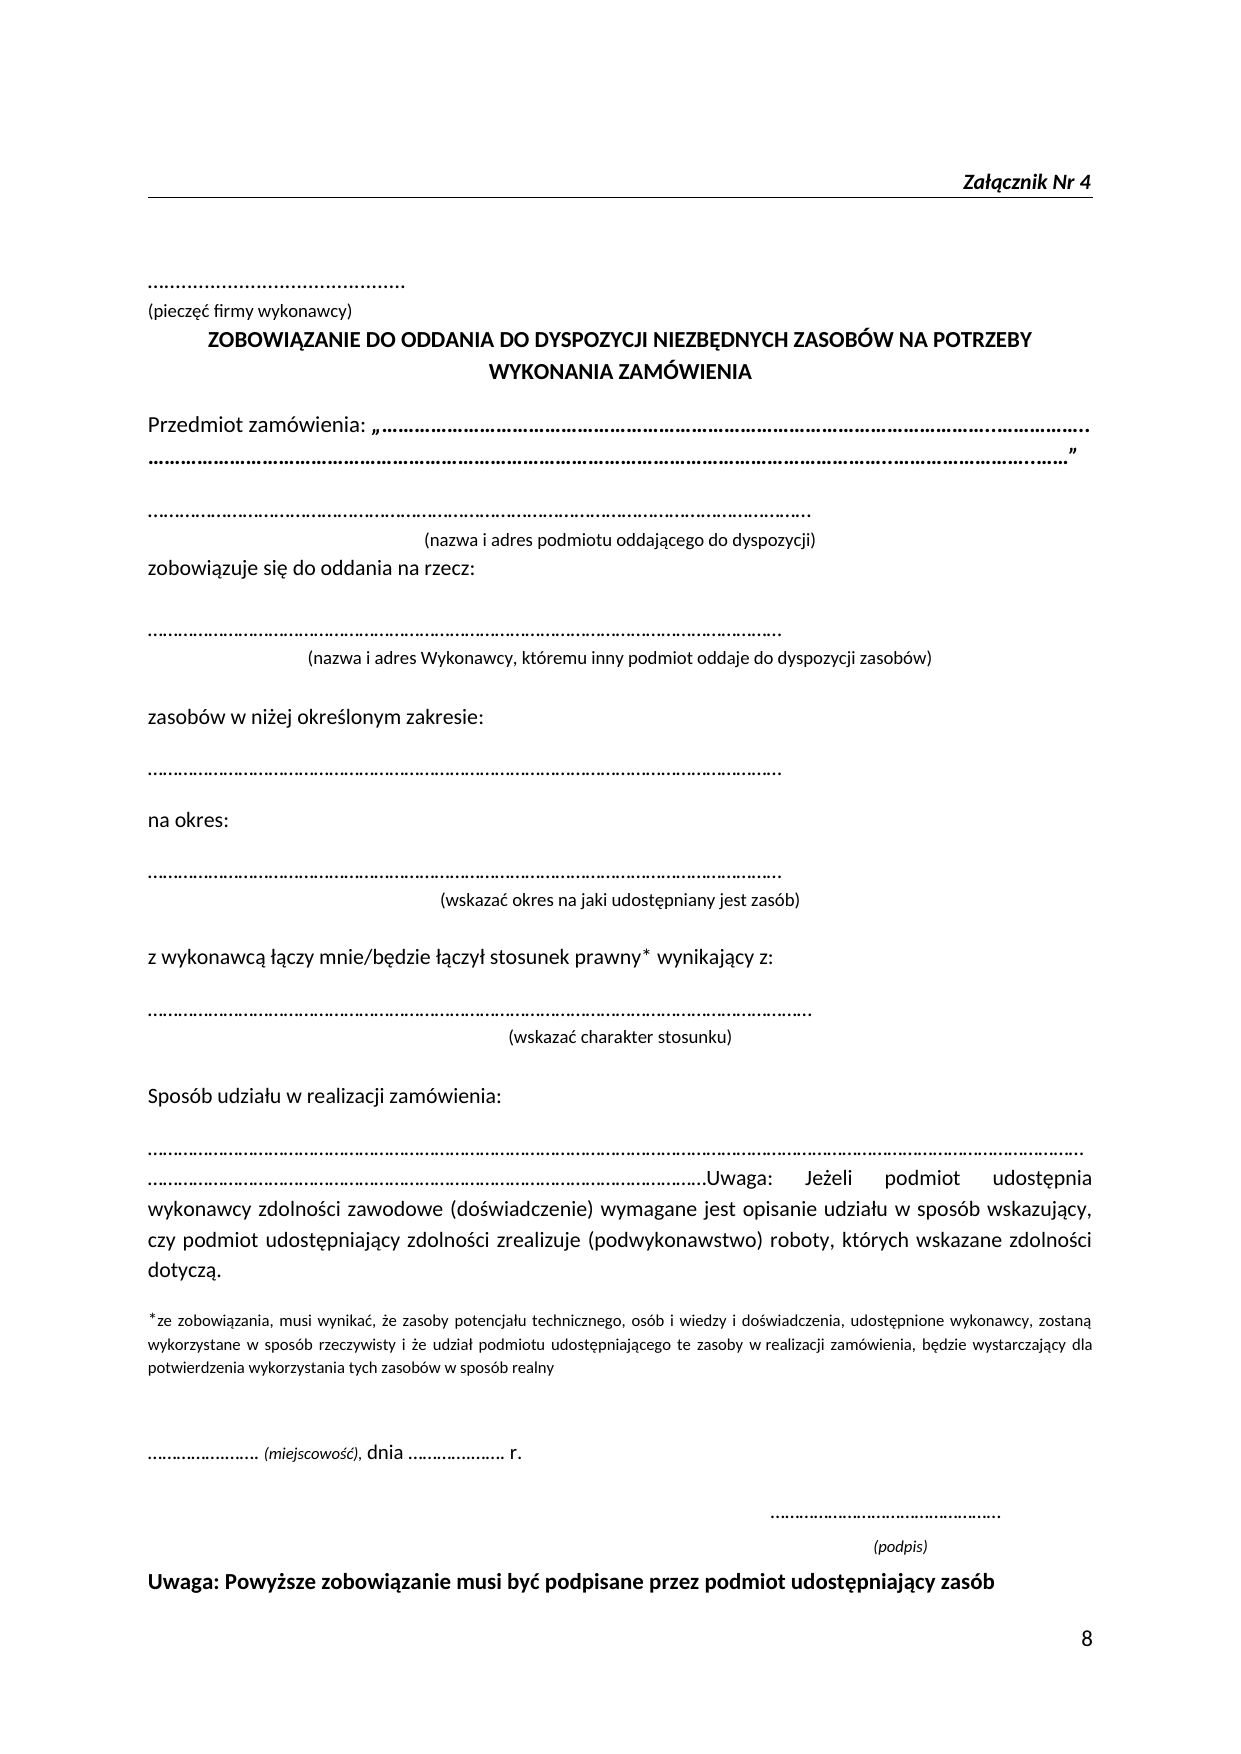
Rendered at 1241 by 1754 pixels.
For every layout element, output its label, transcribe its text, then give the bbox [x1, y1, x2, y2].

text ……………………………………………………………………………………………………………… [148, 857, 1093, 884]
text ZOBOWIĄZANIE DO ODDANIA DO DYSPOZYCJI NIEZBĘDNYCH ZASOBÓW NA POTRZEBY WYKONANIA ZAMÓWIENIA [148, 325, 1093, 385]
text Sposób udziału w realizacji zamówienia: [148, 1082, 1093, 1109]
text …………….……. (miejscowość), dnia ………….……. r. [148, 1439, 1093, 1465]
text ……………………………………………………………………………………………………………… [148, 496, 1093, 523]
text …………………………………………………………………………………………………………………… [148, 995, 1093, 1022]
text ………………………………………… [664, 1498, 1093, 1524]
text zobowiązuje się do oddania na rzecz: [148, 554, 1093, 581]
text ………………………………………………………………………………………………………………………………………………………………………………………………………………………………………………………………………Uwaga: Jeżeli podmiot udostępnia wykonawcy zdolności zawodowe (doświadczenie) wymagane jest opisanie udziału w sposób wskazujący, czy podmiot udostępniający zdolności zrealizuje (podwykonawstwo) roboty, których wskazane zdolności dotyczą. [148, 1134, 1093, 1283]
text (wskazać okres na jaki udostępniany jest zasób) [148, 888, 1093, 911]
text (nazwa i adres podmiotu oddającego do dyspozycji) [148, 528, 1093, 551]
text (nazwa i adres Wykonawcy, któremu inny podmiot oddaje do dyspozycji zasobów) [148, 646, 1093, 669]
text *ze zobowiązania, musi wynikać, że zasoby potencjału technicznego, osób i wiedzy i doświadczenia, udostępnione wykonawcy, zostaną wykorzystane w sposób rzeczywisty i że udział podmiotu udostępniającego te zasoby w realizacji zamówienia, będzie wystarczający dla potwierdzenia wykorzystania tych zasobów w sposób realny [148, 1308, 1093, 1377]
text na okres: [148, 806, 1093, 832]
subtitle Załącznik Nr 4 [148, 168, 1093, 197]
text ….......................................... [148, 267, 1093, 294]
text ……………………………………………………………………………………………………………… [148, 615, 1093, 642]
text ……………………………………………………………………………………………………………… [148, 754, 1093, 781]
text (podpis) [668, 1537, 1093, 1557]
text Przedmiot zamówienia: „…………………………………………………………………………………………………..…………….. ………………………………………………………………………………………………………………………..……………………..……” [148, 410, 1093, 471]
text (wskazać charakter stosunku) [148, 1026, 1093, 1048]
text Uwaga: Powyższe zobowiązanie musi być podpisane przez podmiot udostępniający zasób [148, 1567, 1093, 1595]
text (pieczęć firmy wykonawcy) [148, 299, 1093, 322]
text z wykonawcą łączy mnie/będzie łączył stosunek prawny* wynikający z: [148, 943, 1093, 970]
text zasobów w niżej określonym zakresie: [148, 703, 1093, 729]
